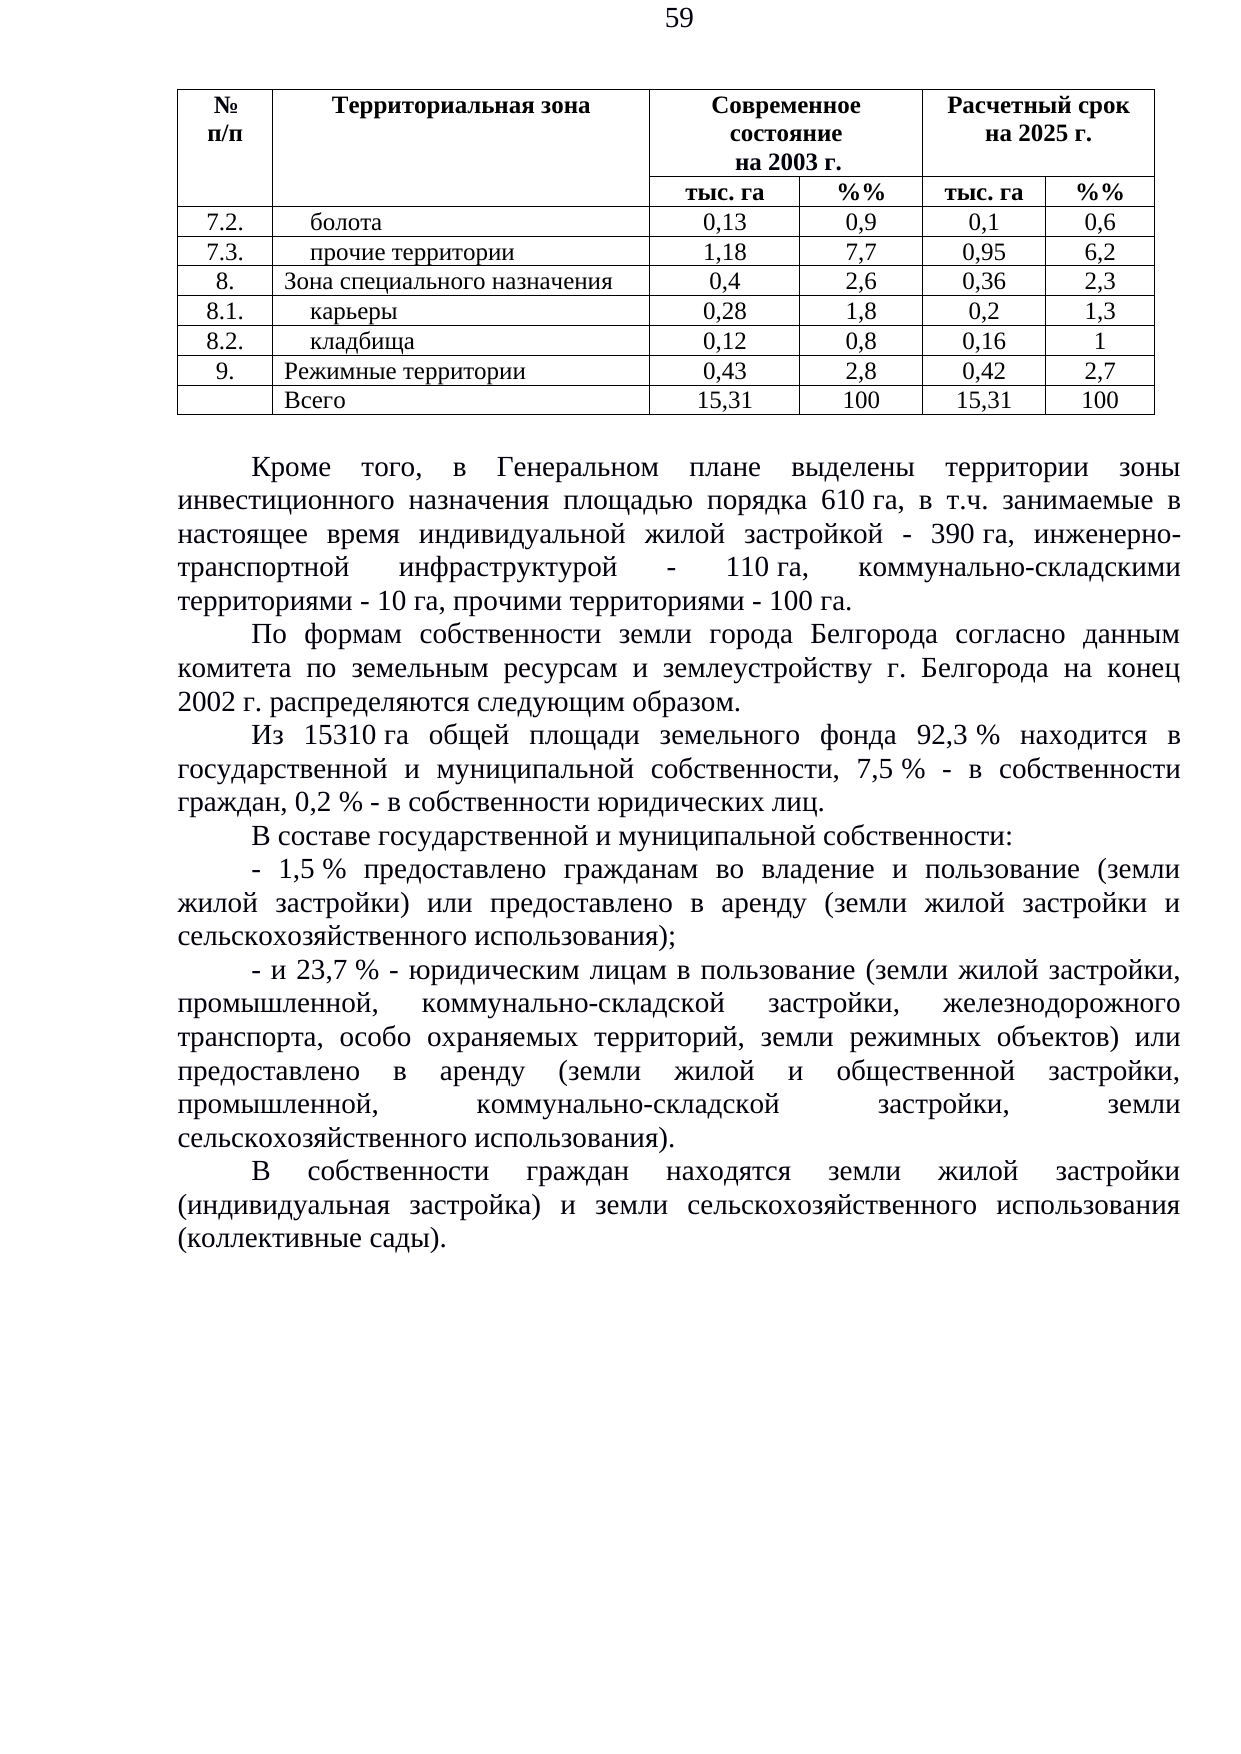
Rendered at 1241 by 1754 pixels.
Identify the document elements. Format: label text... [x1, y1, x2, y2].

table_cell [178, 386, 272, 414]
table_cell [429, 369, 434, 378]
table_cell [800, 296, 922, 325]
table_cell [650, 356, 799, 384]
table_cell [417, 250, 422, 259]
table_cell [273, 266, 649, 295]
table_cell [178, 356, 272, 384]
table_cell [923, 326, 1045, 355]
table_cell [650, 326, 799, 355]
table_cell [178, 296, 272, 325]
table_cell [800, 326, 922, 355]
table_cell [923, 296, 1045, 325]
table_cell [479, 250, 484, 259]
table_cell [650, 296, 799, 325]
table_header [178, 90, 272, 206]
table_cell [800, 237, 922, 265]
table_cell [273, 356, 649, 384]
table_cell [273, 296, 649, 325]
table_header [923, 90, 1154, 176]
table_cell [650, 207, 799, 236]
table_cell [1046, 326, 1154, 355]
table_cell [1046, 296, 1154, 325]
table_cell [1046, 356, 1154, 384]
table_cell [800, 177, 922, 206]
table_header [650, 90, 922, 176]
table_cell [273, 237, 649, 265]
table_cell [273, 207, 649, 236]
text По формам собственности земли города Белгорода согласно данным комитета по земельным ресурсам и землеустройству г. Белгорода на конец 2002 г. распределяются следующим образом. [177, 617, 1181, 717]
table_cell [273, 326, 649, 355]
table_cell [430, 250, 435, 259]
text Из 15310 га общей площади земельного фонда 92,3 % находится в государственной и муниципальной собственности, 7,5 % - в собственности граждан, 0,2 % - в собственности юридических лиц. [177, 717, 1181, 818]
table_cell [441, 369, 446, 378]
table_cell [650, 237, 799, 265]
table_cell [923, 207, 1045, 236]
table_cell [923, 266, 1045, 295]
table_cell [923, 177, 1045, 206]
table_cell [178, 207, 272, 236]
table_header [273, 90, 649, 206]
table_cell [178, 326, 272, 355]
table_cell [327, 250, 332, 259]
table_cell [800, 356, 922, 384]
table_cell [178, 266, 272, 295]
text - и 23,7 % - юридическим лицам в пользование (земли жилой застройки, промышленной, коммунально-складской застройки, железнодорожного транспорта, особо охраняемых территорий, земли режимных объектов) или предоставлено в аренду (земли жилой и общественной застройки, промышленной, коммунально-складской застройки, земли сельскохозяйственного использования). [177, 952, 1181, 1153]
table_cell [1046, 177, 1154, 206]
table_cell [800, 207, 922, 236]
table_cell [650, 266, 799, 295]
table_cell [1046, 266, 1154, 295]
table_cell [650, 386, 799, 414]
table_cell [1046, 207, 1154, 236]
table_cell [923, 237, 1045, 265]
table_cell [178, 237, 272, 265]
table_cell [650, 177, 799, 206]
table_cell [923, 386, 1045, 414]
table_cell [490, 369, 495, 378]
text В собственности граждан находятся земли жилой застройки (индивидуальная застройка) и земли сельскохозяйственного использования (коллективные сады). [177, 1153, 1181, 1254]
text - 1,5 % предоставлено гражданам во владение и пользование (земли жилой застройки) или предоставлено в аренду (земли жилой застройки и сельскохозяйственного использования); [177, 851, 1181, 952]
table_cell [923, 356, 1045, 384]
text Кроме того, в Генеральном плане выделены территории зоны инвестиционного назначения площадью порядка 610 га, в т.ч. занимаемые в настоящее время индивидуальной жилой застройкой - 390 га, инженерно-транспортной инфраструктурой - 110 га, коммунально-складскими территориями - 10 га, прочими территориями - 100 га. [177, 449, 1181, 617]
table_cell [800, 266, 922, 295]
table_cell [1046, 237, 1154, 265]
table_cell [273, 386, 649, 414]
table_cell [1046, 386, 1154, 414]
text В составе государственной и муниципальной собственности: [177, 818, 1181, 851]
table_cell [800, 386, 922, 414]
